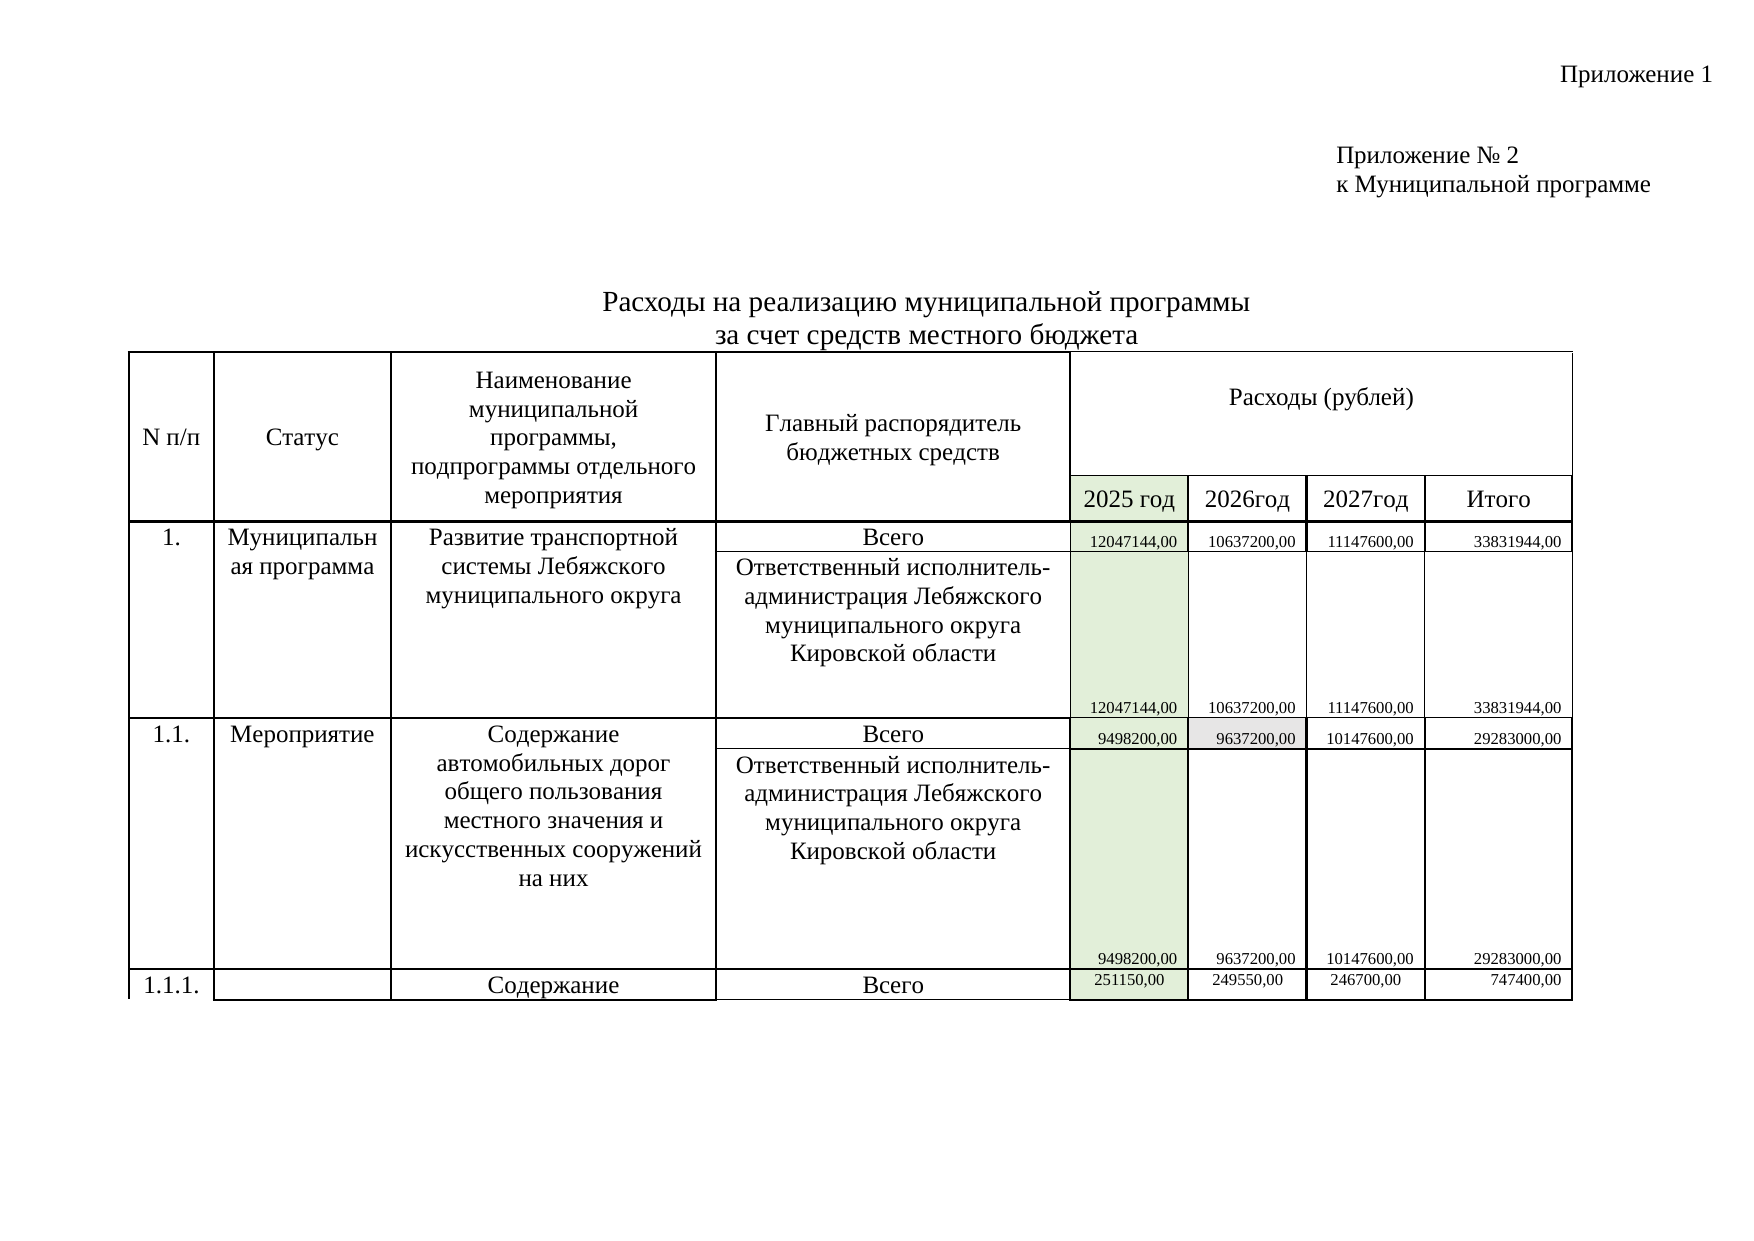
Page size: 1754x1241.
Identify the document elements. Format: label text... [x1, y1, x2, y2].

table_cell Муниципальная программа [215, 523, 390, 717]
table_cell 11147600,00 [1307, 552, 1424, 717]
table_cell 9498200,00 [1071, 750, 1187, 968]
table_header N п/п [130, 353, 213, 520]
table_cell Ответственный исполнитель-администрация Лебяжского муниципального округа Кировской области [717, 552, 1070, 717]
table_cell 747400,00 [1426, 970, 1571, 999]
table_cell 10147600,00 [1308, 750, 1424, 968]
table_cell 11147600,00 [1308, 523, 1424, 551]
table_cell [215, 970, 390, 999]
text Приложение № 2 [1336, 140, 1713, 169]
table_cell 251150,00 [1071, 970, 1187, 999]
table_cell Всего [717, 970, 1069, 999]
table_cell 33831944,00 [1425, 552, 1572, 717]
table_header Расходы (рублей) [1071, 352, 1572, 475]
table_cell 249550,00 [1189, 970, 1305, 999]
table_cell Итого [1426, 476, 1571, 520]
table_cell 9637200,00 [1189, 718, 1305, 748]
table_cell Развитие транспортной системы Лебяжского муниципального округа [392, 523, 715, 717]
table_cell 2026год [1189, 476, 1305, 520]
table_header Статус [215, 353, 390, 520]
table_cell Всего [717, 523, 1070, 551]
table_cell 29283000,00 [1426, 718, 1571, 748]
text за счет средств местного бюджета [140, 317, 1713, 351]
table_cell 12047144,00 [1071, 552, 1188, 717]
table_cell 12047144,00 [1071, 523, 1187, 551]
table_cell 1.1. [130, 719, 213, 968]
table_header Наименование муниципальной программы, подпрограммы отдельного мероприятия [392, 353, 715, 520]
table_cell 1.1.1. [130, 970, 213, 999]
table_cell 9498200,00 [1071, 718, 1187, 748]
text Расходы на реализацию муниципальной программы [140, 284, 1713, 317]
table_cell 33831944,00 [1426, 523, 1571, 551]
table_cell 2027год [1308, 476, 1424, 520]
table_cell 1. [130, 523, 213, 717]
table_cell 29283000,00 [1426, 750, 1571, 968]
text к Муниципальной программе [1336, 169, 1713, 198]
table_cell 10147600,00 [1308, 718, 1424, 748]
table_cell Содержание автомобильных дорог общего пользования местного значения и искусственных сооружений на них [392, 719, 715, 968]
table_cell Ответственный исполнитель-администрация Лебяжского муниципального округа Кировской области [717, 749, 1069, 968]
table_header Главный распорядитель бюджетных средств [717, 353, 1069, 520]
table_cell 10637200,00 [1189, 523, 1305, 551]
table_cell 9637200,00 [1189, 750, 1305, 968]
table_cell 2025 год [1071, 476, 1187, 520]
table_cell 10637200,00 [1189, 552, 1306, 717]
text Приложение 1 [140, 59, 1713, 88]
table_cell Мероприятие [215, 719, 390, 968]
table_cell 246700,00 [1308, 970, 1424, 999]
table_cell Всего [717, 719, 1069, 748]
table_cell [392, 970, 715, 999]
